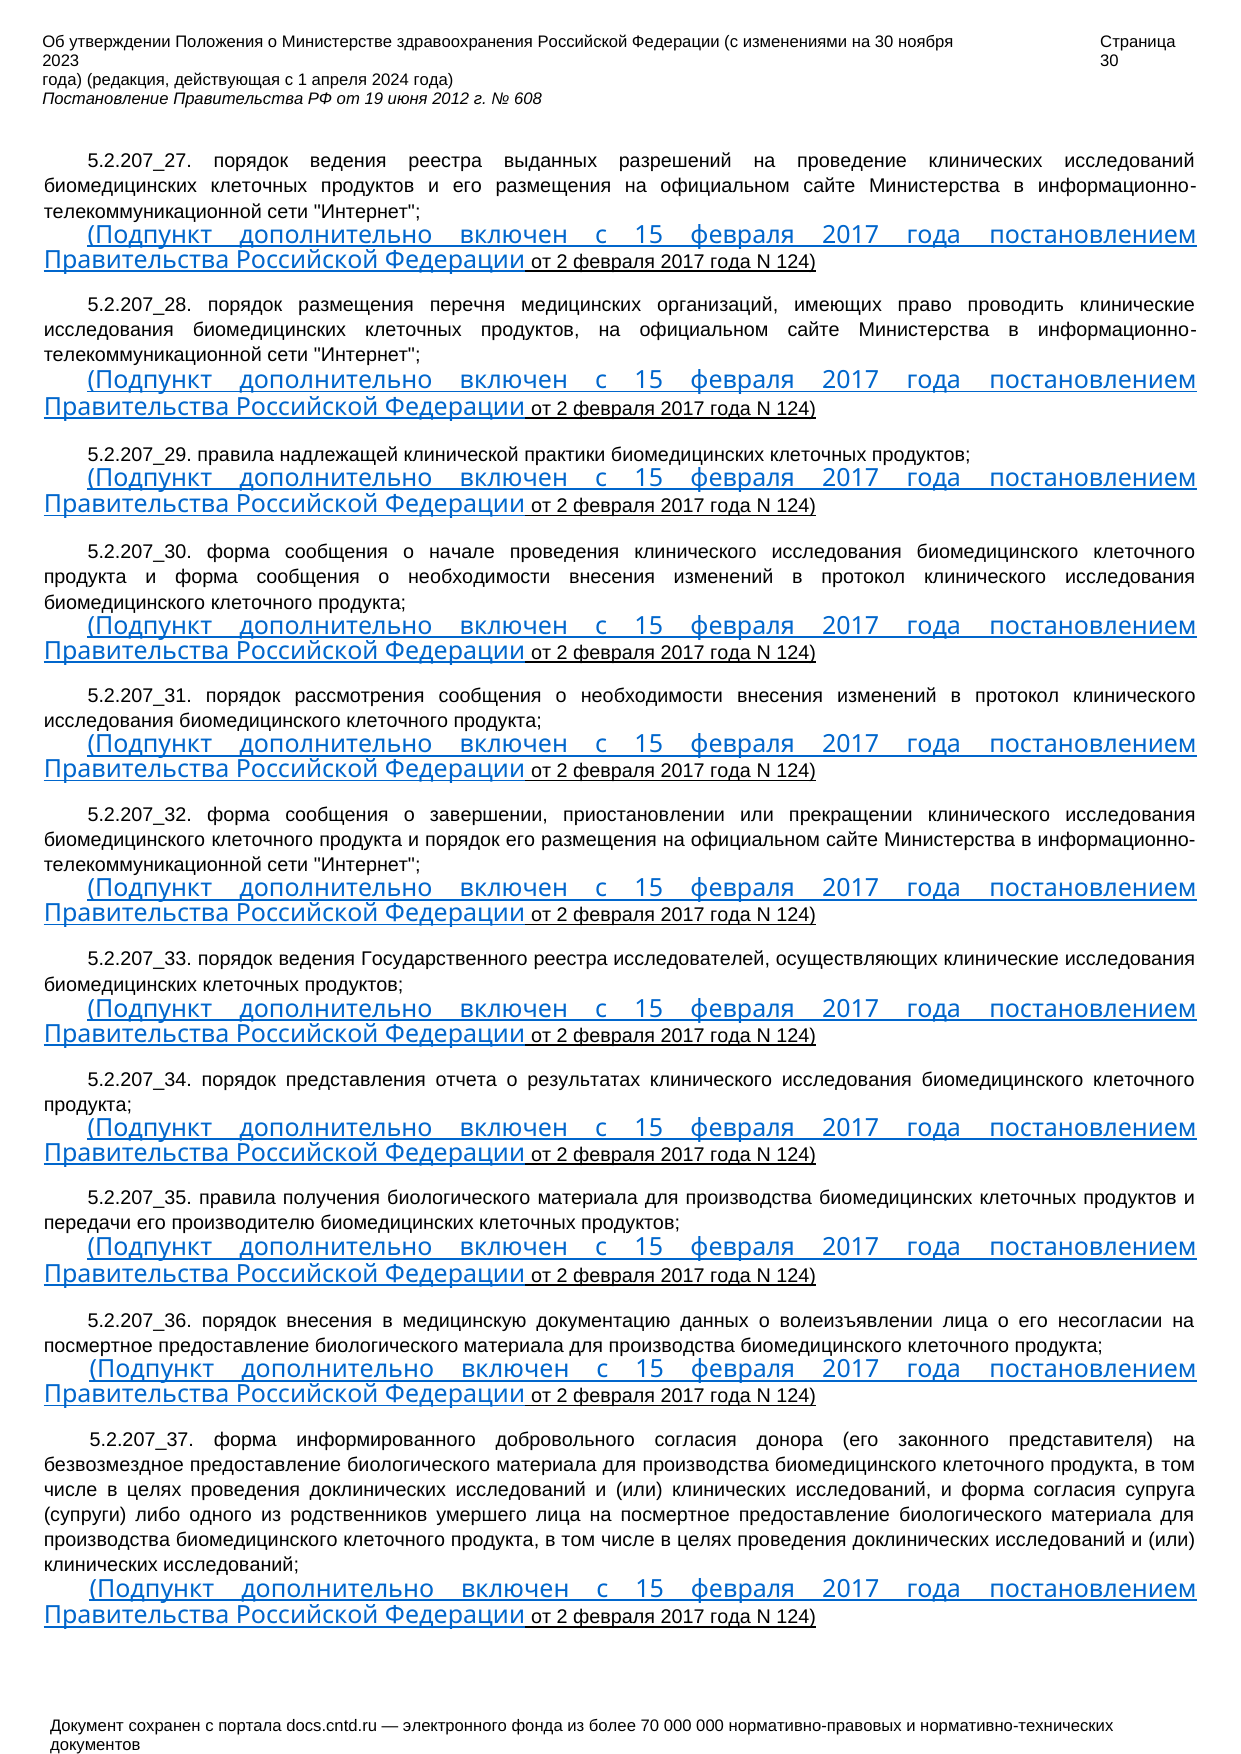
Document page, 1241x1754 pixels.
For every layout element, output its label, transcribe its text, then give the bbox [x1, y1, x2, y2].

text (Подпункт дополнительно включен с 15 февраля 2017 года постановлением Правительства Российской Федерации от 2 февраля 2017 года N 124) [43, 614, 1197, 664]
text 5.2.207_35. правила получения биологического материала для производства биомедицинских клеточных продуктов и передачи его производителю биомедицинских клеточных продуктов; [43, 1185, 1197, 1235]
text (Подпункт дополнительно включен с 15 февраля 2017 года постановлением Правительства Российской Федерации от 2 февраля 2017 года N 124) [43, 223, 1197, 273]
text (Подпункт дополнительно включен с 15 февраля 2017 года постановлением Правительства Российской Федерации от 2 февраля 2017 года N 124) [43, 465, 1197, 518]
text 5.2.207_27. порядок ведения реестра выданных разрешений на проведение клинических исследований биомедицинских клеточных продуктов и его размещения на официальном сайте Министерства в информационнотелекоммуникационной сети "Интернет"; [43, 147, 1197, 223]
text (Подпункт дополнительно включен с 15 февраля 2017 года постановлением Правительства Российской Федерации от 2 февраля 2017 года N 124) [43, 1235, 1197, 1288]
text 5.2.207_34. порядок представления отчета о результатах клинического исследования биомедицинского клеточного продукта; [43, 1066, 1197, 1116]
text (Подпункт дополнительно включен с 15 февраля 2017 года постановлением Правительства Российской Федерации от 2 февраля 2017 года N 124) [43, 997, 1197, 1047]
text (Подпункт дополнительно включен с 15 февраля 2017 года постановлением Правительства Российской Федерации от 2 февраля 2017 года N 124) [43, 1116, 1197, 1166]
text 5.2.207_31. порядок рассмотрения сообщения о необходимости внесения изменений в протокол клинического исследования биомедицинского клеточного продукта; [43, 683, 1197, 733]
text 5.2.207_28. порядок размещения перечня медицинских организаций, имеющих право проводить клинические исследования биомедицинских клеточных продуктов, на официальном сайте Министерства в информационнотелекоммуникационной сети "Интернет"; [43, 292, 1197, 367]
text 5.2.207_30. форма сообщения о начале проведения клинического исследования биомедицинского клеточного продукта и форма сообщения о необходимости внесения изменений в протокол клинического исследования биомедицинского клеточного продукта; [43, 538, 1197, 614]
text 5.2.207_32. форма сообщения о завершении, приостановлении или прекращении клинического исследования биомедицинского клеточного продукта и порядок его размещения на официальном сайте Министерства в информационно-телекоммуникационной сети "Интернет"; [43, 802, 1197, 877]
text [43, 1576, 1197, 1629]
text (Подпункт дополнительно включен с 15 февраля 2017 года постановлением Правительства Российской Федерации от 2 февраля 2017 года N 124) [43, 877, 1197, 927]
text 5.2.207_29. правила надлежащей клинической практики биомедицинских клеточных продуктов; [43, 445, 1197, 465]
text (Подпункт дополнительно включен с 15 февраля 2017 года постановлением Правительства Российской Федерации от 2 февраля 2017 года N 124) [43, 733, 1197, 783]
text 5.2.207_36. порядок внесения в медицинскую документацию данных о волеизъявлении лица о его несогласии на посмертное предоставление биологического материала для производства биомедицинского клеточного продукта; [43, 1308, 1197, 1358]
text (Подпункт дополнительно включен с 15 февраля 2017 года постановлением Правительства Российской Федерации от 2 февраля 2017 года N 124) [43, 1358, 1197, 1408]
text 5.2.207_33. порядок ведения Государственного реестра исследователей, осуществляющих клинические исследования биомедицинских клеточных продуктов; [43, 944, 1197, 997]
text (Подпункт дополнительно включен с 15 февраля 2017 года постановлением Правительства Российской Федерации от 2 февраля 2017 года N 124) [43, 367, 1197, 421]
text 5.2.207_37. форма информированного добровольного согласия донора (его законного представителя) на безвозмездное предоставление биологического материала для производства биомедицинского клеточного продукта, в том числе в целях проведения доклинических исследований и (или) клинических исследований, и форма согласия супруга (супруги) либо одного из родственников умершего лица на посмертное предоставление биологического материала для производства биомедицинского клеточного продукта, в том числе в целях проведения доклинических исследований и (или) клинических исследований; [43, 1426, 1197, 1576]
